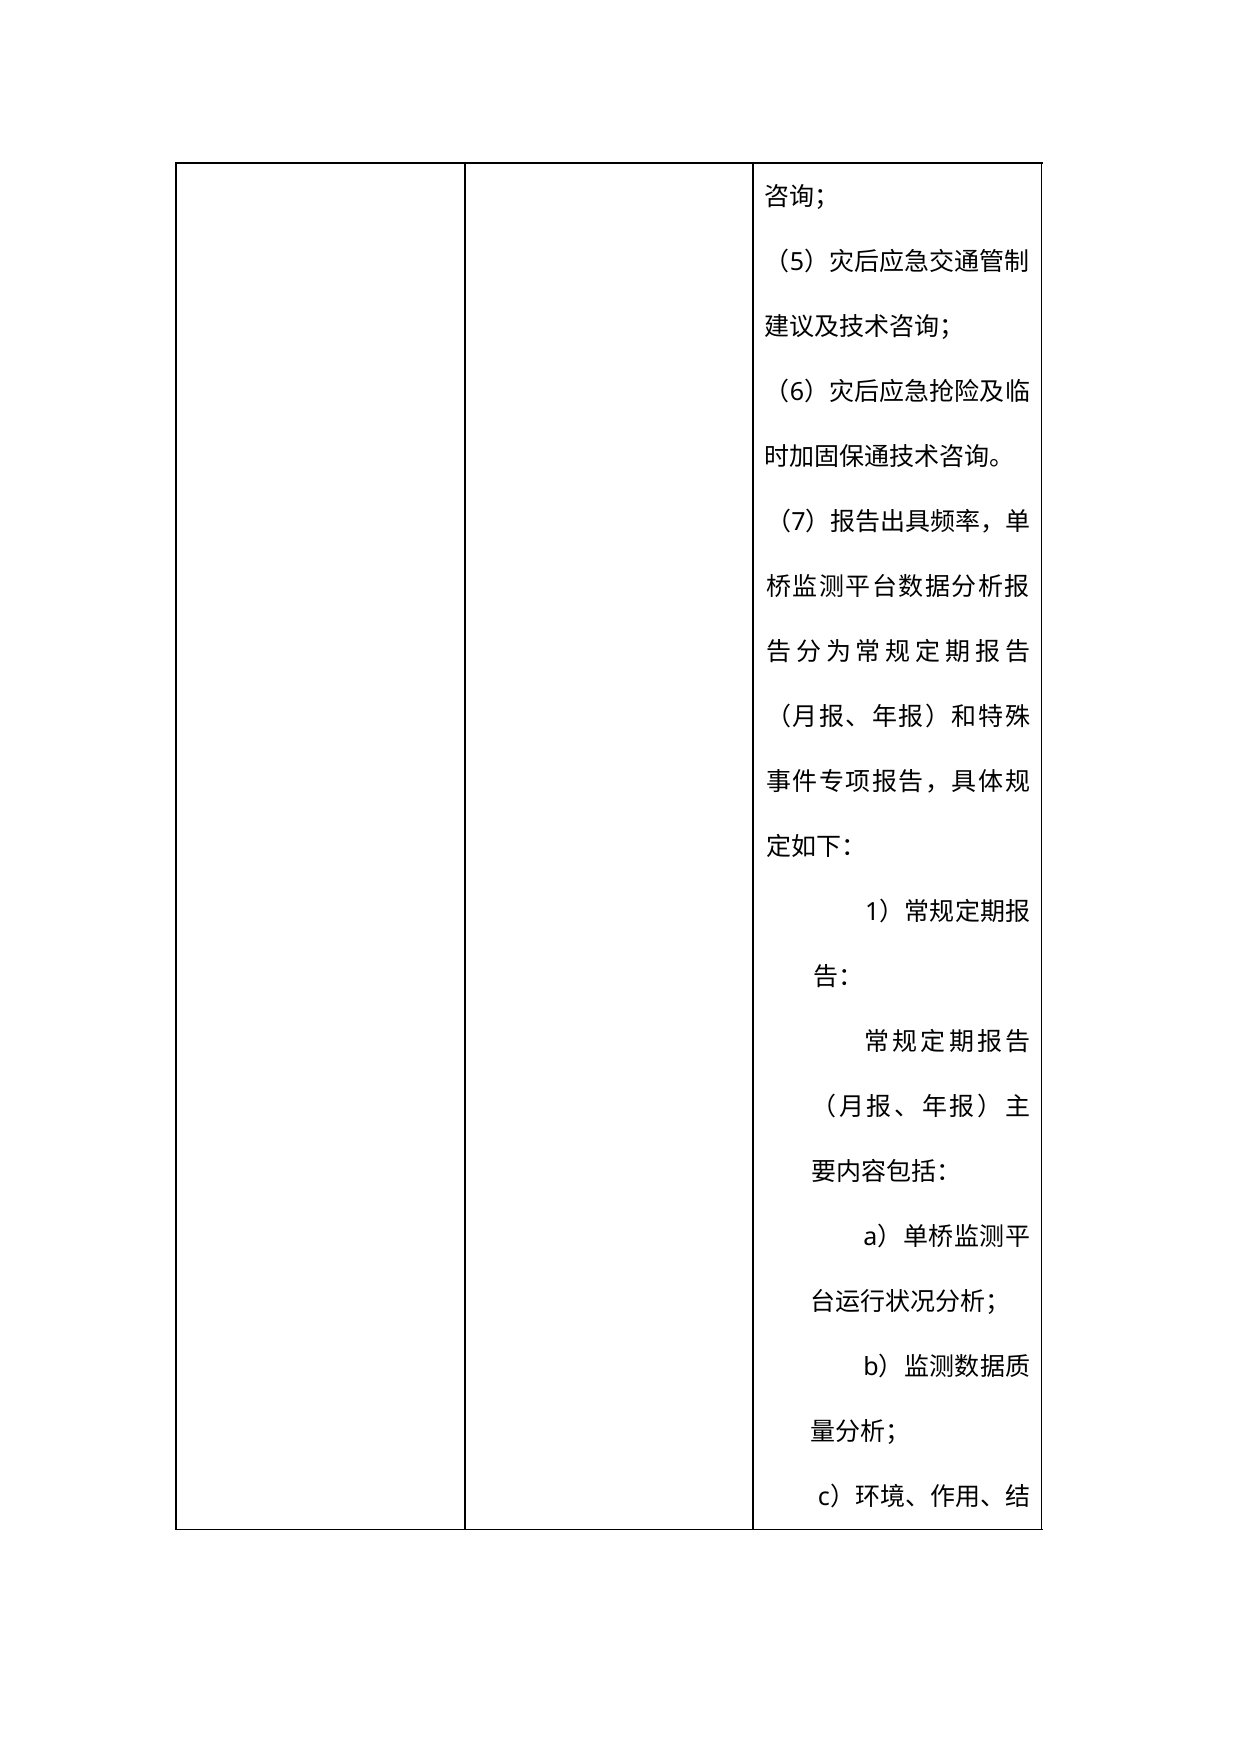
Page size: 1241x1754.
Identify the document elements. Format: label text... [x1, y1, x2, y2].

table_cell [466, 164, 752, 1528]
table_cell 1 [177, 164, 464, 1528]
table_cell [754, 164, 1041, 1528]
